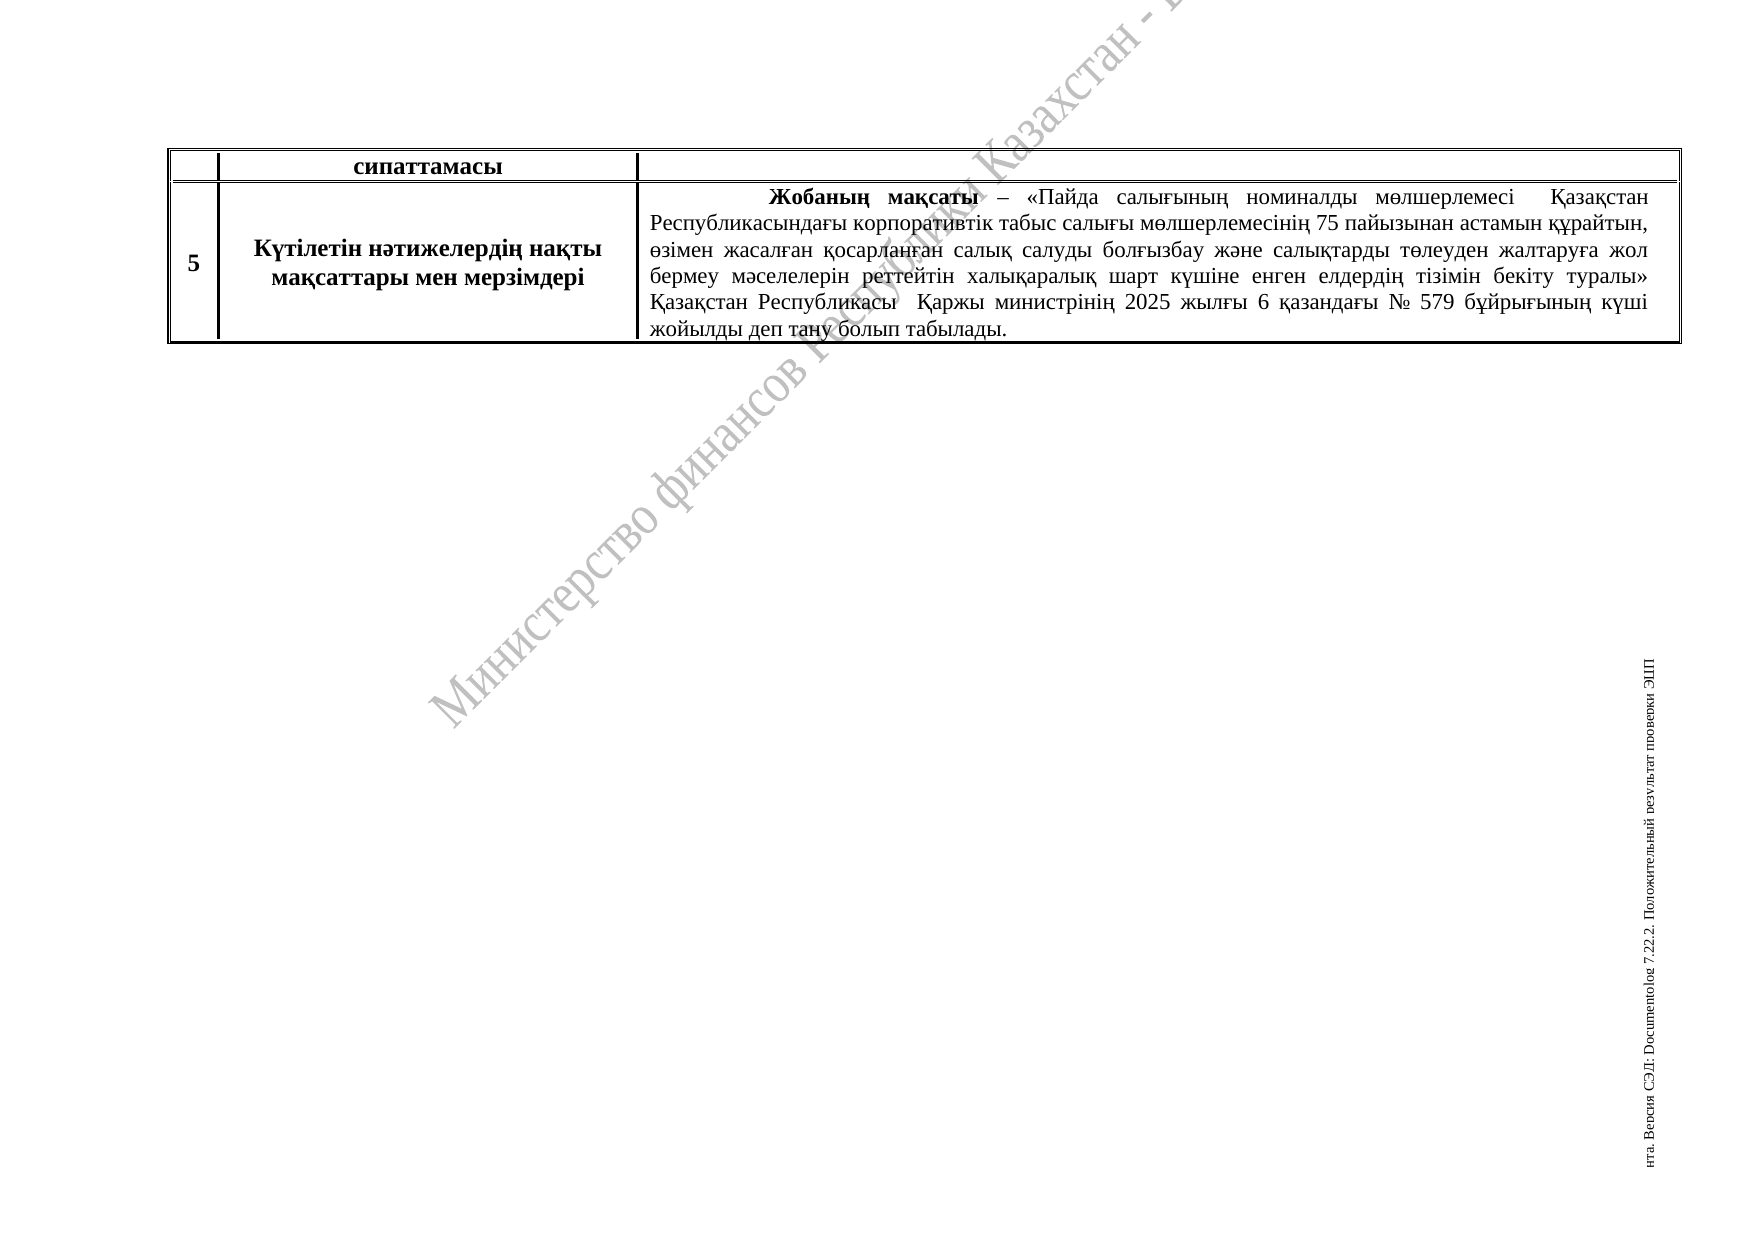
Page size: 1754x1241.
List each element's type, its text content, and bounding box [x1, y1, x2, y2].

table_cell Қазақстан Республикасы Қаржы министрлігінің кейбір бұйрықтарын күші жойылу [637, 151, 1679, 180]
table_cell НҚА жобасының қысқаша мазмұны, негізгі ережелердің сипаттамасы [218, 151, 637, 180]
table_cell 5 [169, 180, 218, 341]
table_cell Күтілетін нәтижелердің нақты мақсаттары мен мерзімдері [218, 183, 637, 341]
table_cell 4 [171, 151, 218, 180]
table_cell Жобаның мақсаты – «Пайда салығының номиналды мөлшерлемесі Қазақстан Республикасындағы корпоративтік табыс салығы мөлшерлемесінің 75 пайызынан астамын құрайтын, өзімен жасалған қосарланған салық салуды болғызбау және салықтарды төлеуден жалтаруға жол бермеу мәселелерін реттейтін халықаралық шарт күшіне енген елдердің тізімін бекіту туралы» Қазақстан Республикасы Қаржы министрінің 2025 жылғы 6 қазандағы № 579 бұйрығының күші жойылды деп тану болып табылады. [637, 180, 1680, 341]
